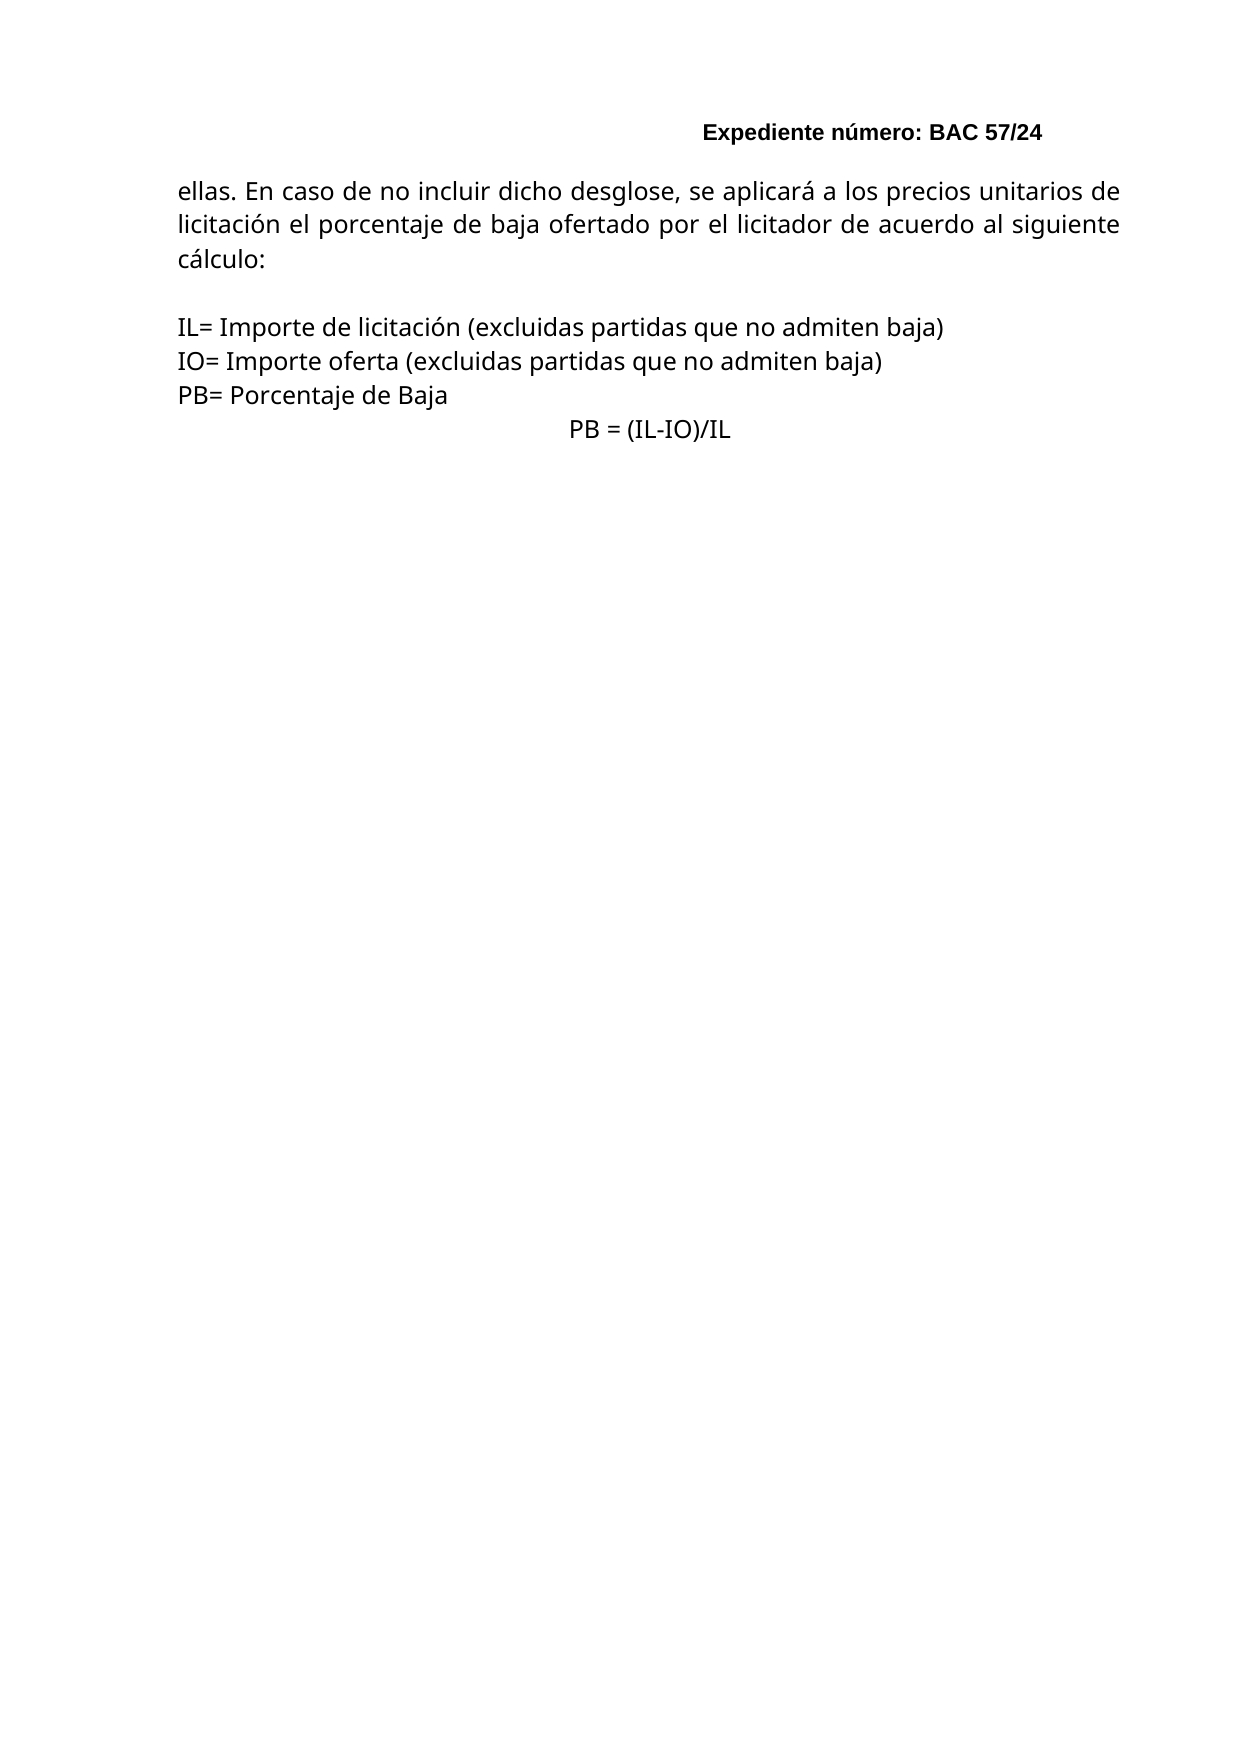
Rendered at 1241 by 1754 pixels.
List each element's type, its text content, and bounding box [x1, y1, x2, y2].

text PB= Porcentaje de Baja [177, 377, 1122, 412]
text IO= Importe oferta (excluidas partidas que no admiten baja) [177, 343, 1122, 377]
text IL= Importe de licitación (excluidas partidas que no admiten baja) [177, 309, 1122, 343]
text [177, 173, 1122, 275]
text PB = (IL-IO)/IL [177, 412, 1122, 446]
